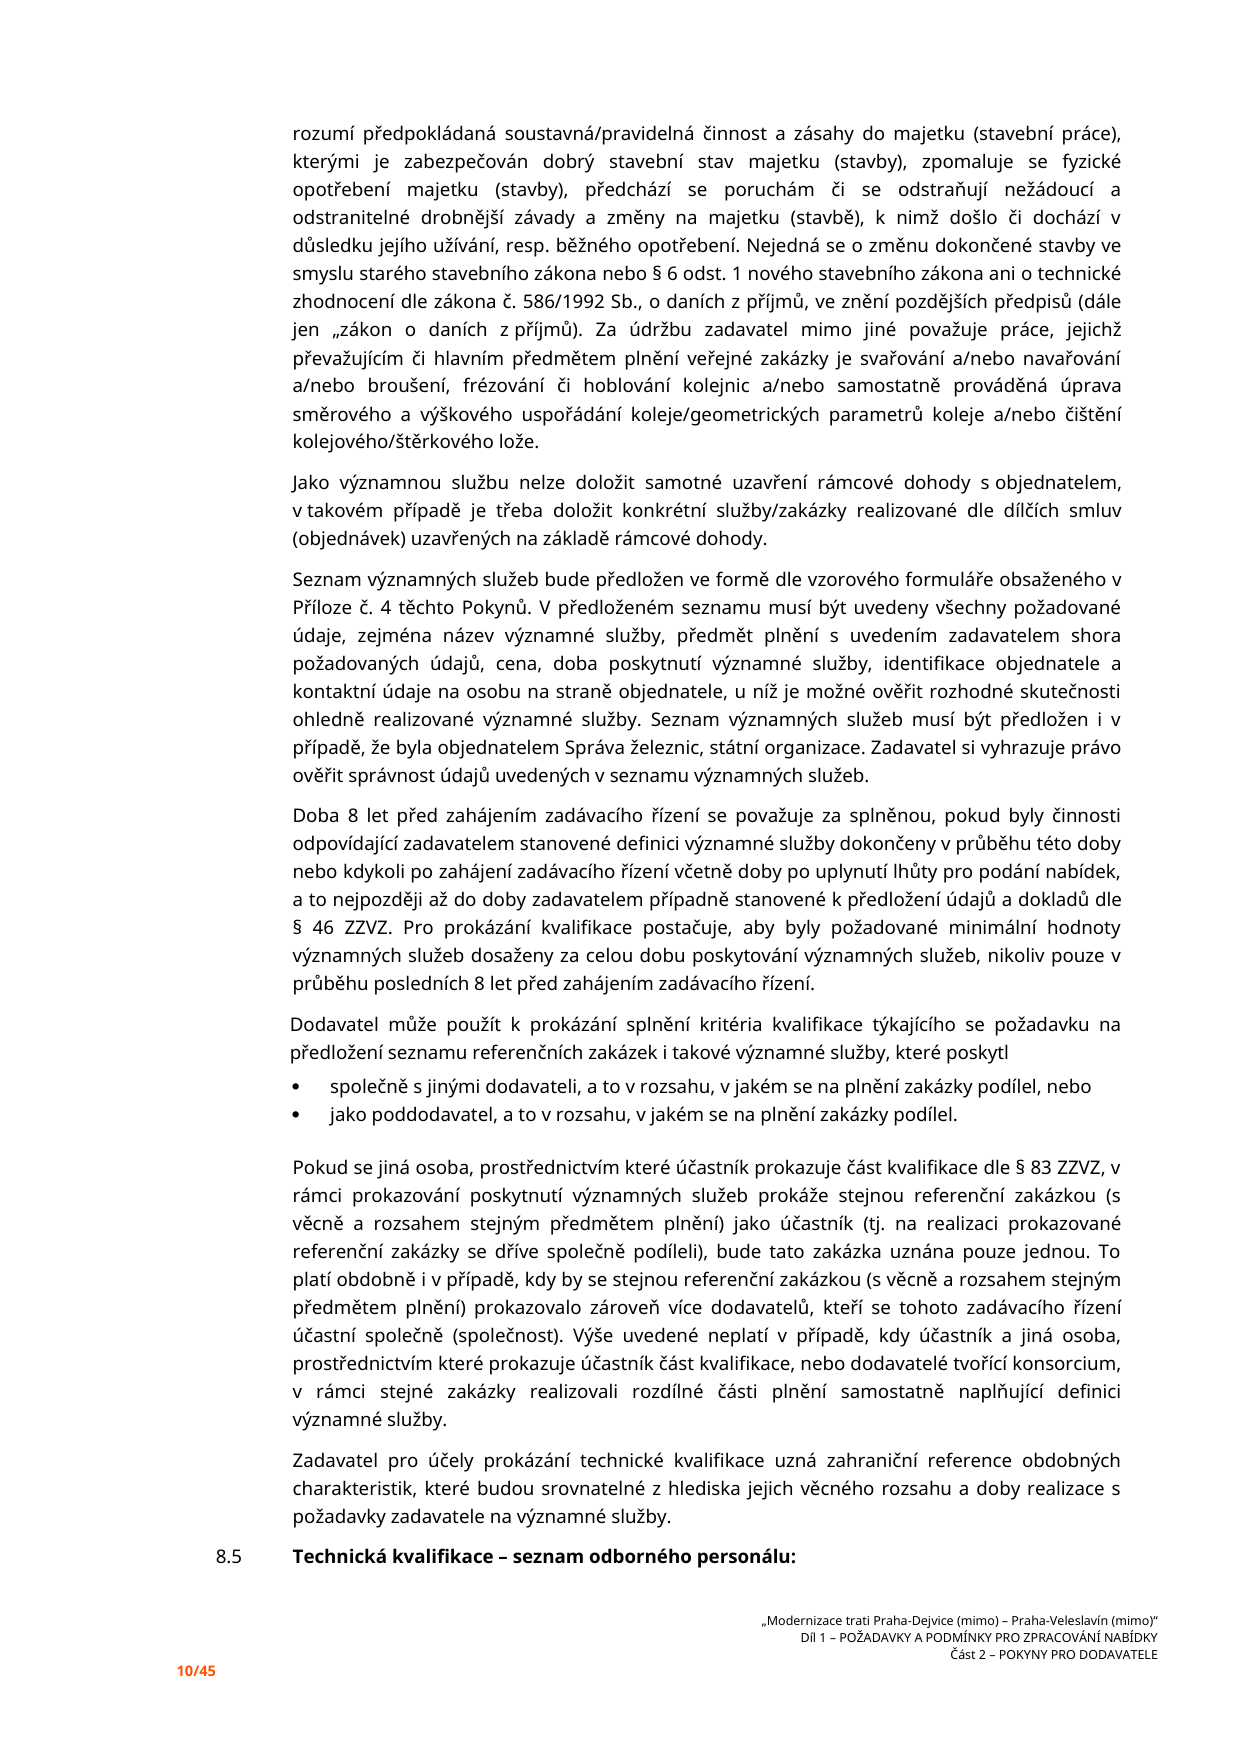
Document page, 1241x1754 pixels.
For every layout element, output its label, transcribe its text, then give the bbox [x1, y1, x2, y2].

text Doba 8 let před zahájením zadávacího řízení se považuje za splněnou, pokud byly činnosti odpovídající zadavatelem stanovené definici významné služby dokončeny v průběhu této doby nebo kdykoli po zahájení zadávacího řízení včetně doby po uplynutí lhůty pro podání nabídek, a to nejpozději až do doby zadavatelem případně stanovené k předložení údajů a dokladů dle § 46 ZZVZ. Pro prokázání kvalifikace postačuje, aby byly požadované minimální hodnoty významných služeb dosaženy za celou dobu poskytování významných služeb, nikoliv pouze v průběhu posledních 8 let před zahájením zadávacího řízení. [292, 803, 1122, 996]
text Pokud se jiná osoba, prostřednictvím které účastník prokazuje část kvalifikace dle § 83 ZZVZ, v rámci prokazování poskytnutí významných služeb prokáže stejnou referenční zakázkou (s věcně a rozsahem stejným předmětem plnění) jako účastník (tj. na realizaci prokazované referenční zakázky se dříve společně podíleli), bude tato zakázka uznána pouze jednou. To platí obdobně i v případě, kdy by se stejnou referenční zakázkou (s věcně a rozsahem stejným předmětem plnění) prokazovalo zároveň více dodavatelů, kteří se tohoto zadávacího řízení účastní společně (společnost). Výše uvedené neplatí v případě, kdy účastník a jiná osoba, prostřednictvím které prokazuje účastník část kvalifikace, nebo dodavatelé tvořící konsorcium, v rámci stejné zakázky realizovali rozdílné části plnění samostatně naplňující definici významné služby. [292, 1154, 1122, 1432]
text Seznam významných služeb bude předložen ve formě dle vzorového formuláře obsaženého v Příloze č. 4 těchto Pokynů. V předloženém seznamu musí být uvedeny všechny požadované údaje, zejména název významné služby, předmět plnění s uvedením zadavatelem shora požadovaných údajů, cena, doba poskytnutí významné služby, identifikace objednatele a kontaktní údaje na osobu na straně objednatele, u níž je možné ověřit rozhodné skutečnosti ohledně realizované významné služby. Seznam významných služeb musí být předložen i v případě, že byla objednatelem Správa železnic, státní organizace. Zadavatel si vyhrazuje právo ověřit správnost údajů uvedených v seznamu významných služeb. [292, 566, 1122, 788]
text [292, 121, 1122, 454]
list Dodavatel může použít k prokázání splnění kritéria kvalifikace týkajícího se požadavku na předložení seznamu referenčních zakázek i takové významné služby, které poskytl [289, 1011, 1122, 1065]
list společně s jinými dodavateli, a to v rozsahu, v jakém se na plnění zakázky podílel, nebo [292, 1073, 1122, 1099]
text Zadavatel pro účely prokázání technické kvalifikace uzná zahraniční reference obdobných charakteristik, které budou srovnatelné z hlediska jejich věcného rozsahu a doby realizace s požadavky zadavatele na významné služby. [292, 1447, 1122, 1529]
list jako poddodavatel, a to v rozsahu, v jakém se na plnění zakázky podílel. [292, 1102, 1122, 1127]
text Jako významnou službu nelze doložit samotné uzavření rámcové dohody s objednatelem, v takovém případě je třeba doložit konkrétní služby/zakázky realizované dle dílčích smluv (objednávek) uzavřených na základě rámcové dohody. [292, 469, 1122, 551]
text Technická kvalifikace – seznam odborného personálu: [216, 1544, 1122, 1569]
